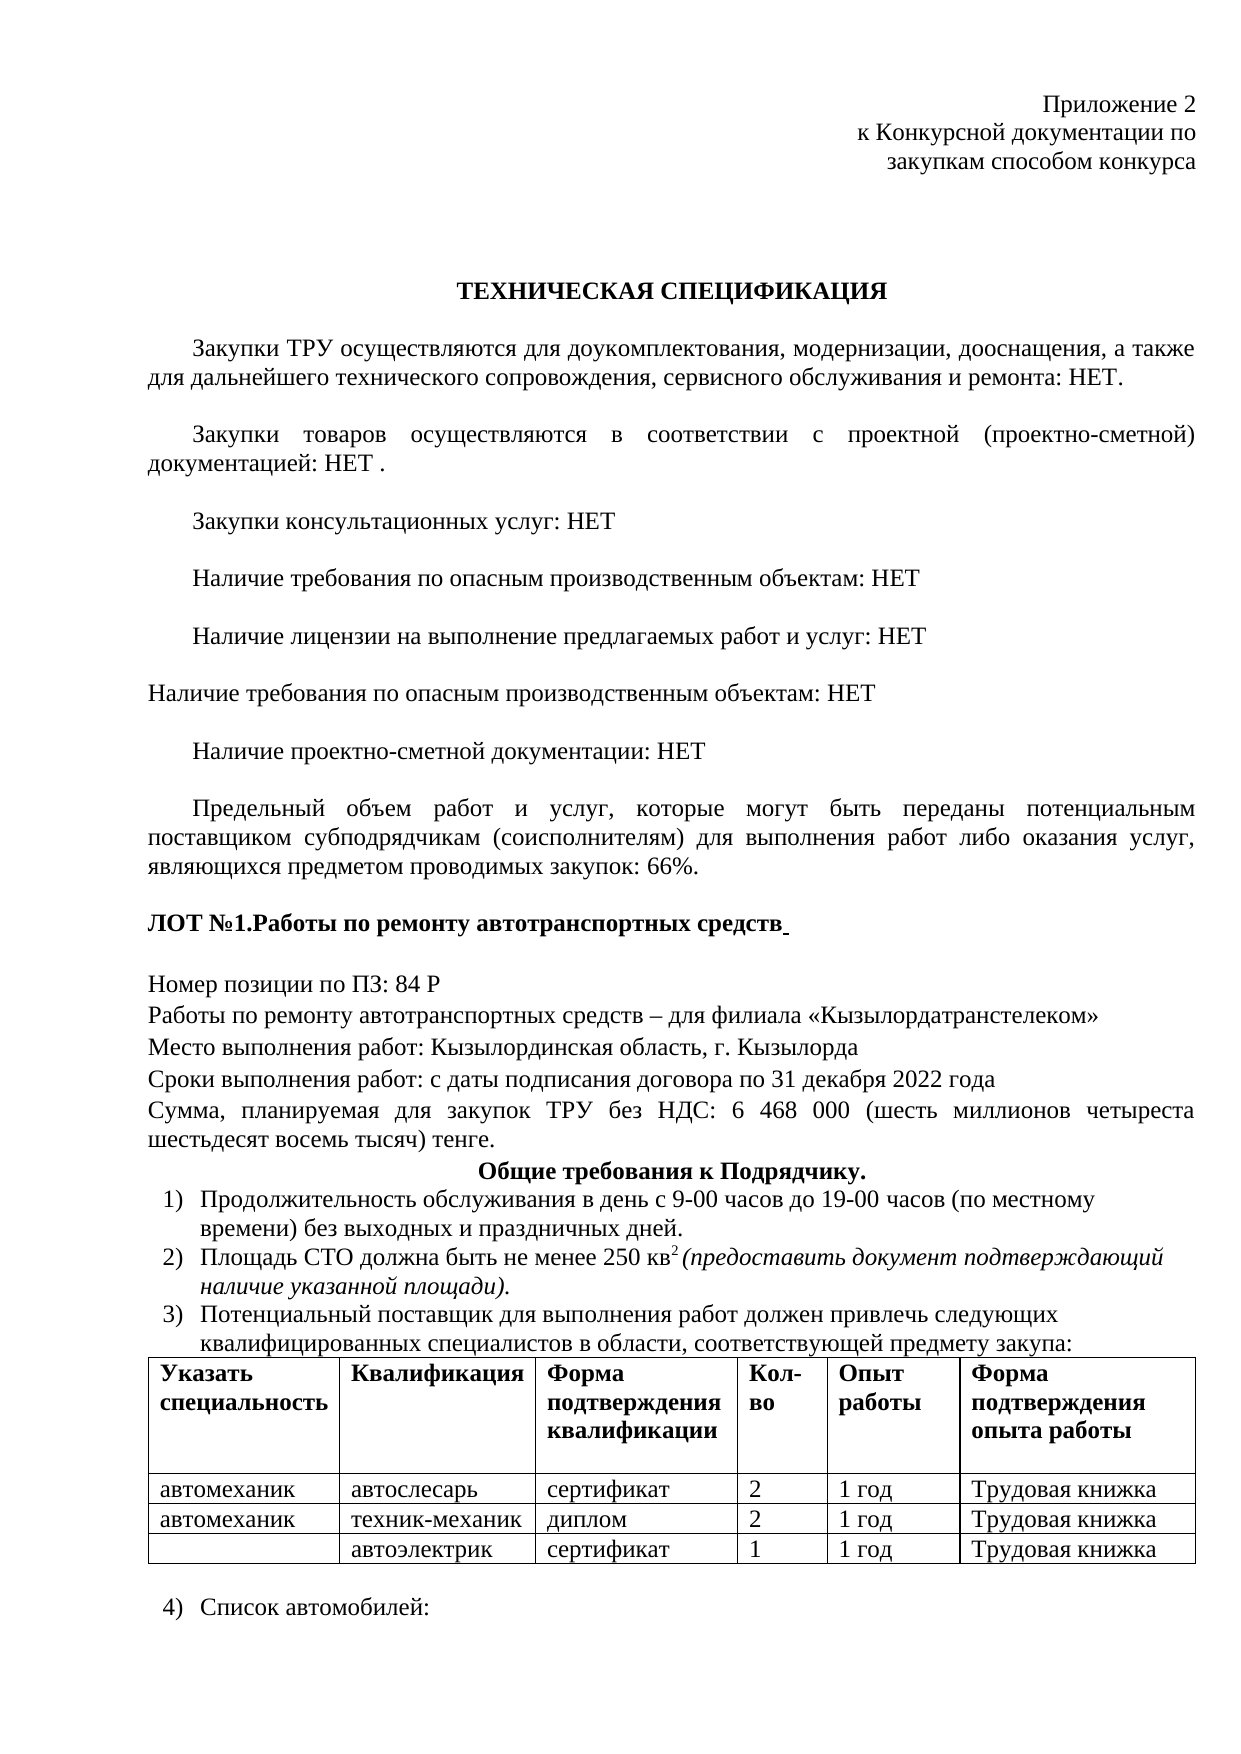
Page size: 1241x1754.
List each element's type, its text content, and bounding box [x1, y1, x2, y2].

text Наличие лицензии на выполнение предлагаемых работ и услуг: НЕТ [148, 621, 1196, 649]
text Сроки выполнения работ: с даты подписания договора по 31 декабря 2022 года [148, 1064, 1196, 1092]
table_cell Трудовая книжка [961, 1534, 1195, 1562]
table_cell 1 год [828, 1534, 959, 1562]
table_cell автомеханик [149, 1504, 339, 1533]
list Потенциальный поставщик для выполнения работ должен привлечь следующих квалифицированных специалистов в области, соответствующей предмету закупа: [162, 1299, 1196, 1357]
table_cell 1 [738, 1534, 827, 1562]
table_cell [149, 1534, 339, 1562]
table_cell 1 год [828, 1504, 959, 1533]
table_cell Трудовая книжка [961, 1474, 1195, 1503]
table_cell 2 [738, 1474, 827, 1503]
table_header Форма подтверждения опыта работы [961, 1358, 1195, 1473]
text ТЕХНИЧЕСКАЯ СПЕЦИФИКАЦИЯ [148, 276, 1196, 304]
text Предельный объем работ и услуг, которые могут быть переданы потенциальным поставщиком субподрядчикам (соисполнителям) для выполнения работ либо оказания услуг, являющихся предметом проводимых закупок: 66%. [148, 793, 1196, 879]
table_cell 1 год [828, 1474, 959, 1503]
text Работы по ремонту автотранспортных средств – для филиала «Кызылордатранстелеком» [148, 1000, 1196, 1029]
table_header Кол-во [738, 1358, 827, 1473]
text ЛОТ №1.Работы по ремонту автотранспортных средств [148, 908, 1196, 937]
text закупкам способом конкурса [148, 146, 1196, 175]
table_header Опыт работы [828, 1358, 959, 1473]
text Общие требования к Подрядчику. [133, 1156, 1196, 1184]
text Приложение 2 [148, 89, 1196, 117]
table_cell автослесарь [340, 1474, 535, 1503]
table_cell диплом [536, 1504, 737, 1533]
table_cell техник-механик [340, 1504, 535, 1533]
list Площадь СТО должна быть не менее 250 кв2 (предоставить документ подтверждающий наличие указанной площади). [162, 1242, 1196, 1299]
text Наличие требования по опасным производственным объектам: НЕТ [148, 678, 1196, 707]
table_header Указать специальность [149, 1358, 339, 1473]
table_cell сертификат [536, 1474, 737, 1503]
table_cell 2 [738, 1504, 827, 1533]
table_header Квалификация [340, 1358, 535, 1473]
list Продолжительность обслуживания в день с 9-00 часов до 19-00 часов (по местному времени) без выходных и праздничных дней. [162, 1184, 1196, 1242]
text Наличие требования по опасным производственным объектам: НЕТ [148, 563, 1196, 592]
list Список автомобилей: [162, 1592, 1196, 1621]
table_cell автоэлектрик [340, 1534, 535, 1562]
text к Конкурсной документации по [148, 117, 1196, 146]
text Номер позиции по ПЗ: 84 Р [148, 969, 1196, 997]
table_cell Трудовая книжка [961, 1504, 1195, 1533]
table_cell автомеханик [149, 1474, 339, 1503]
table_header Форма подтверждения квалификации [536, 1358, 737, 1473]
text Закупки товаров осуществляются в соответствии с проектной (проектно-сметной) документацией: НЕТ . [148, 419, 1196, 477]
text Закупки консультационных услуг: НЕТ [148, 506, 1196, 534]
text Сумма, планируемая для закупок ТРУ без НДС: 6 468 000 (шесть миллионов четыреста шестьдесят восемь тысяч) тенге. [148, 1095, 1196, 1153]
text Место выполнения работ: Кызылординская область, г. Кызылорда [148, 1032, 1196, 1061]
table_cell сертификат [536, 1534, 737, 1562]
text Закупки ТРУ осуществляются для доукомплектования, модернизации, дооснащения, а также для дальнейшего технического сопровождения, сервисного обслуживания и ремонта: НЕТ. [148, 333, 1196, 391]
text Наличие проектно-сметной документации: НЕТ [148, 736, 1196, 764]
